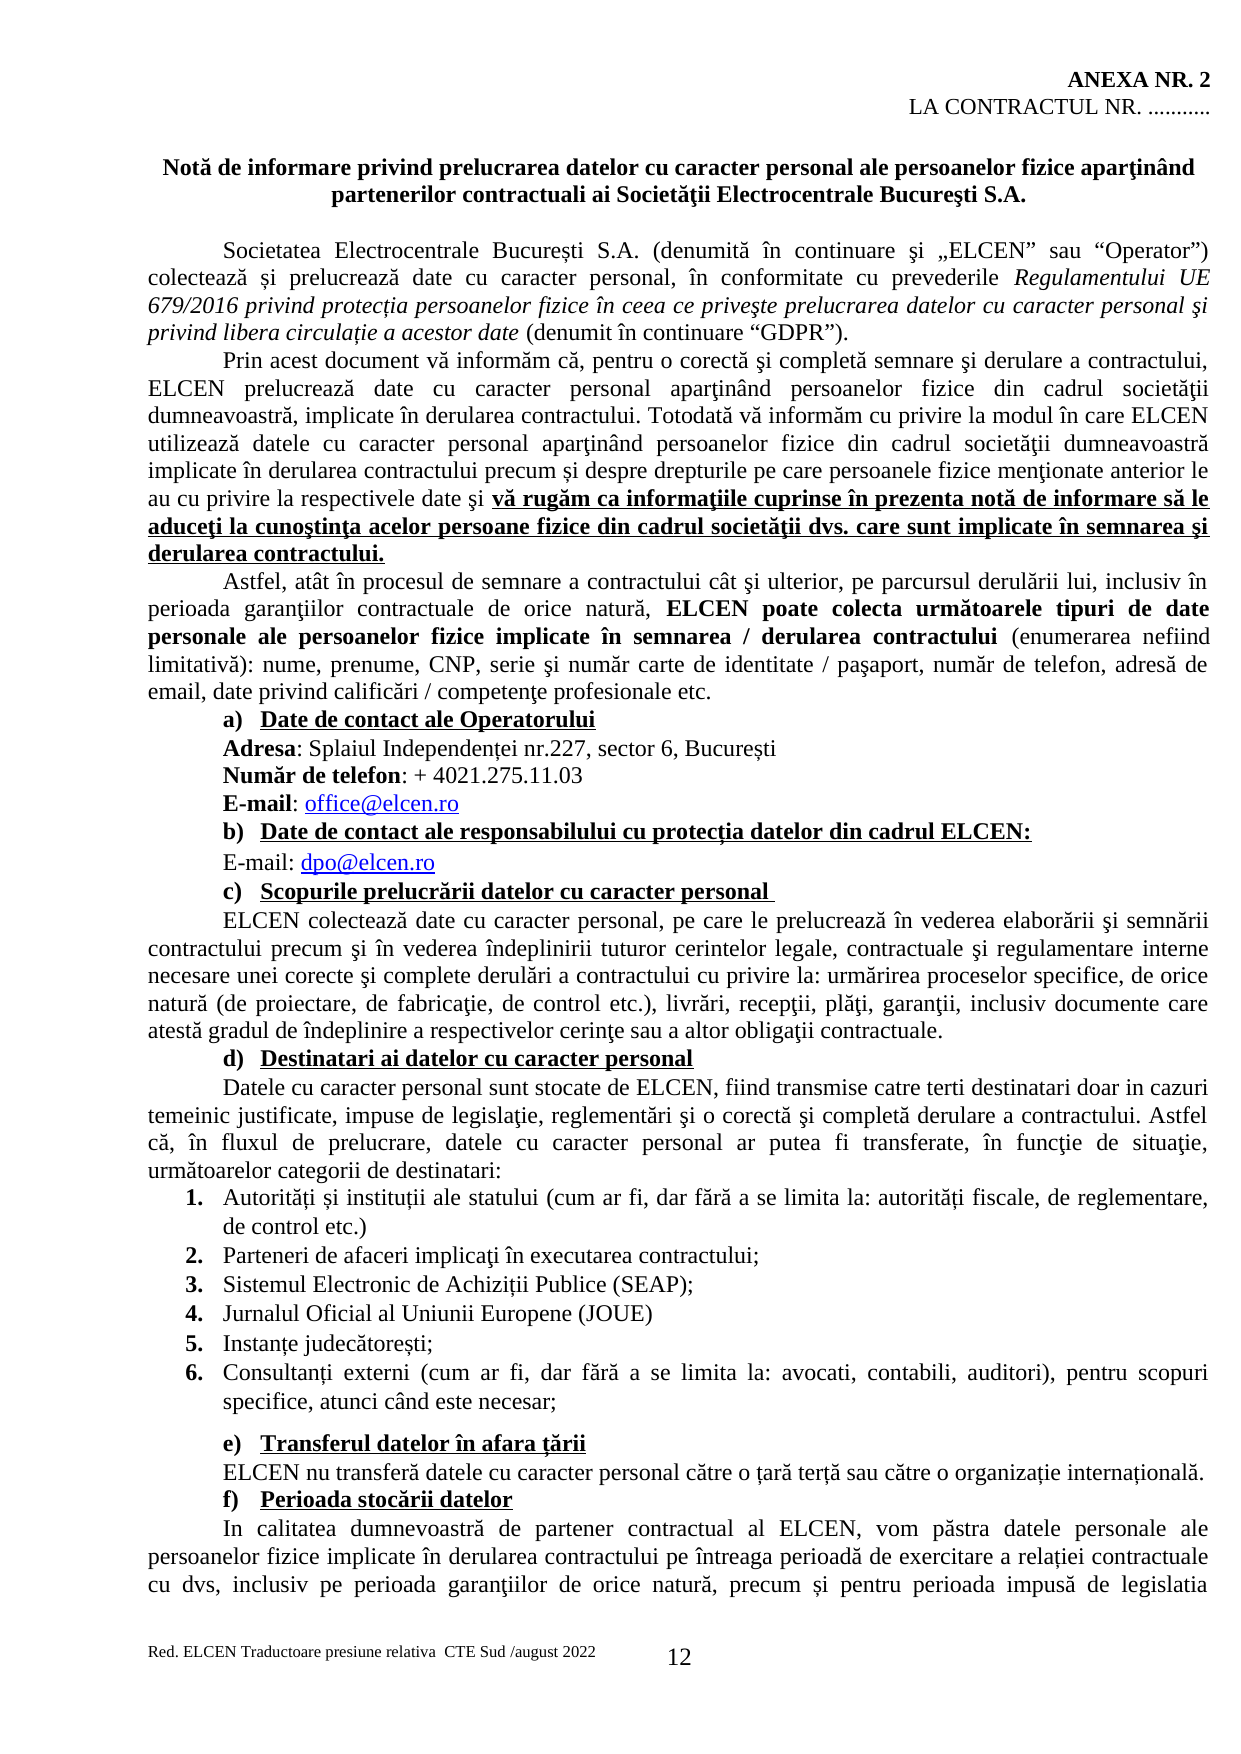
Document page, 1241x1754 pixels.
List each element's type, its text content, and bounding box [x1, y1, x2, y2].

list Parteneri de afaceri implicaţi în executarea contractului; [185, 1241, 1211, 1269]
text anexa nr. 2 [148, 67, 1211, 93]
text ELCEN nu transferă datele cu caracter personal către o țară terță sau către o organizație internațională. [148, 1458, 1211, 1485]
text LA CONTRACTUL NR. ........... [148, 93, 1211, 119]
text Societatea Electrocentrale București S.A. (denumită în continuare şi „ELCEN” sau “Operator”) colectează și prelucrează date cu caracter personal, în conformitate cu prevederile Regulamentului UE 679/2016 privind protecția persoanelor fizice în ceea ce priveşte prelucrarea datelor cu caracter personal şi privind libera circulație a acestor date (denumit în continuare “GDPR”). [148, 236, 1211, 346]
text E-mail: dpo@elcen.ro [148, 848, 1211, 876]
text Astfel, atât în procesul de semnare a contractului cât şi ulterior, pe parcursul derulării lui, inclusiv în perioada garanţiilor contractuale de orice natură, ELCEN poate colecta următoarele tipuri de date personale ale persoanelor fizice implicate în semnarea / derularea contractului (enumerarea nefiind limitativă): nume, prenume, CNP, serie şi număr carte de identitate / paşaport, număr de telefon, adresă de email, date privind calificări / competenţe profesionale etc. [148, 567, 1211, 705]
list Destinatari ai datelor cu caracter personal [223, 1044, 1211, 1072]
list Perioada stocării datelor [223, 1485, 1211, 1513]
text Datele cu caracter personal sunt stocate de ELCEN, fiind transmise catre terti destinatari doar in cazuri temeinic justificate, impuse de legislaţie, reglementări şi o corectă şi completă derulare a contractului. Astfel că, în fluxul de prelucrare, datele cu caracter personal ar putea fi transferate, în funcţie de situaţie, următoarelor categorii de destinatari: [148, 1073, 1211, 1183]
list Autorități și instituții ale statului (cum ar fi, dar fără a se limita la: autorități fiscale, de reglementare, de control etc.) [185, 1183, 1211, 1240]
text ELCEN colectează date cu caracter personal, pe care le prelucrează în vederea elaborării şi semnării contractului precum şi în vederea îndeplinirii tuturor cerintelor legale, contractuale şi regulamentare interne necesare unei corecte şi complete derulări a contractului cu privire la: urmărirea proceselor specifice, de orice natură (de proiectare, de fabricaţie, de control etc.), livrări, recepţii, plăţi, garanţii, inclusiv documente care atestă gradul de îndeplinire a respectivelor cerinţe sau a altor obligaţii contractuale. [148, 906, 1211, 1044]
text Notă de informare privind prelucrarea datelor cu caracter personal ale persoanelor fizice aparţinând partenerilor contractuali ai Societăţii Electrocentrale Bucureşti S.A. [148, 153, 1211, 208]
text E-mail: office@elcen.ro [148, 789, 1211, 817]
text Prin acest document vă informăm că, pentru o corectă şi completă semnare şi derulare a contractului, ELCEN prelucrează date cu caracter personal aparţinând persoanelor fizice din cadrul societăţii dumneavoastră, implicate în derularea contractului. Totodată vă informăm cu privire la modul în care ELCEN utilizează datele cu caracter personal aparţinând persoanelor fizice din cadrul societăţii dumneavoastră implicate în derularea contractului precum și despre drepturile pe care persoanele fizice menţionate anterior le au cu privire la respectivele date şi vă rugăm ca informaţiile cuprinse în prezenta notă de informare să le aduceţi la cunoştinţa acelor persoane fizice din cadrul societăţii dvs. care sunt implicate în semnarea şi derularea contractului. [148, 346, 1211, 567]
list Sistemul Electronic de Achiziții Publice (SEAP); [185, 1270, 1211, 1298]
list Transferul datelor în afara țării [223, 1429, 1211, 1456]
list Date de contact ale Operatorului [223, 705, 1211, 732]
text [148, 1514, 1211, 1597]
list Instanțe judecătorești; [185, 1329, 1211, 1356]
list Consultanți externi (cum ar fi, dar fără a se limita la: avocati, contabili, auditori), pentru scopuri specifice, atunci când este necesar; [185, 1358, 1211, 1414]
text Număr de telefon: + 4021.275.11.03 [148, 761, 1211, 789]
list Scopurile prelucrării datelor cu caracter personal [223, 876, 1211, 905]
list Jurnalul Oficial al Uniunii Europene (JOUE) [185, 1299, 1211, 1327]
list Date de contact ale responsabilului cu protecția datelor din cadrul ELCEN: [223, 817, 1240, 844]
text Adresa: Splaiul Independenței nr.227, sector 6, București [148, 734, 1211, 761]
